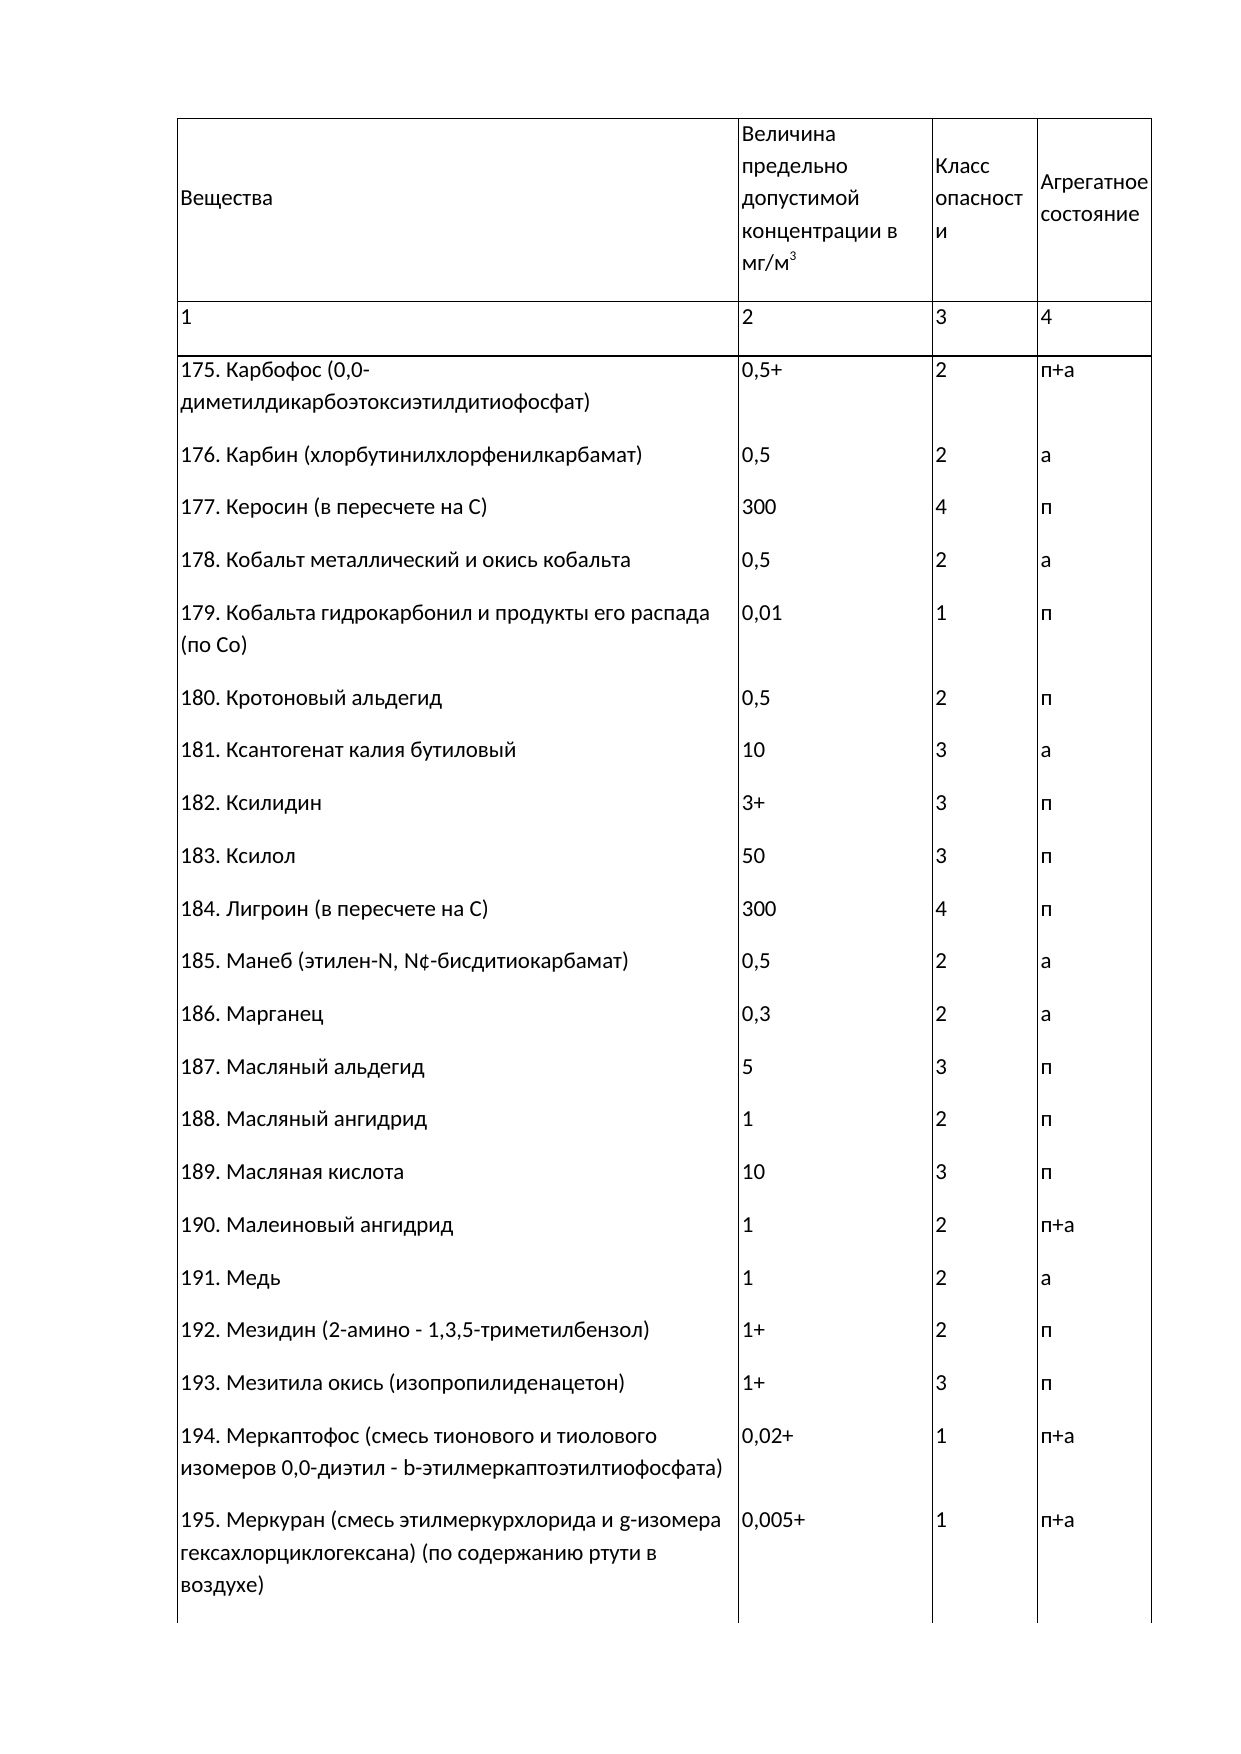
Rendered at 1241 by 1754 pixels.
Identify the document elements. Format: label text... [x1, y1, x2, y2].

table_cell 3 [933, 1052, 1037, 1104]
table_cell 182. Ксилидин [178, 788, 738, 841]
table_cell 176. Карбин (хлорбутинилхлорфенилкарбамат) [178, 440, 738, 492]
table_cell 10 [739, 736, 932, 788]
table_cell а [1038, 736, 1151, 788]
table_cell 0,5+ [739, 357, 932, 440]
table_cell п+а [1038, 1421, 1151, 1506]
table_cell 3 [933, 788, 1037, 841]
table_cell 194. Меркаптофос (смесь тионового и тиолового изомеров 0,0-диэтил - b-этилмеркаптоэтилтиофосфата) [178, 1421, 738, 1506]
table_cell 1 [933, 1506, 1037, 1623]
table_cell 188. Масляный ангидрид [178, 1105, 738, 1157]
table_cell 2 [933, 1263, 1037, 1315]
table_cell п [1038, 1157, 1151, 1210]
table_cell 1 [178, 302, 738, 355]
table_cell 181. Ксантогенат калия бутиловый [178, 736, 738, 788]
table_cell а [1038, 1263, 1151, 1315]
table_cell 177. Керосин (в пересчете на С) [178, 493, 738, 545]
table_cell 3+ [739, 788, 932, 841]
table_cell 1 [933, 1421, 1037, 1506]
table_cell а [1038, 946, 1151, 999]
table_cell 175. Карбофос (0,0-диметилдикарбоэтоксиэтилдитиофосфат) [178, 357, 738, 440]
table_cell 0,5 [739, 440, 932, 492]
table_cell а [1038, 999, 1151, 1052]
table_cell п [1038, 1105, 1151, 1157]
table_cell п [1038, 841, 1151, 894]
table_cell 4 [933, 493, 1037, 545]
table_cell 2 [933, 1315, 1037, 1368]
table_cell 2 [933, 683, 1037, 736]
table_header Величина предельно допустимой концентрации в мг/м3 [739, 119, 932, 301]
table_cell 191. Медь [178, 1263, 738, 1315]
table_cell 3 [933, 1368, 1037, 1421]
table_cell 300 [739, 493, 932, 545]
table_cell 3 [933, 841, 1037, 894]
table_cell 2 [933, 1105, 1037, 1157]
table_cell 193. Мезитила окись (изопропилиденацетон) [178, 1368, 738, 1421]
table_cell 1 [739, 1105, 932, 1157]
table_cell 1+ [739, 1315, 932, 1368]
table_cell 2 [933, 1210, 1037, 1263]
table_cell 0,3 [739, 999, 932, 1052]
table_cell а [1038, 440, 1151, 492]
table_cell 178. Кобальт металлический и окись кобальта [178, 545, 738, 598]
table_cell 2 [933, 999, 1037, 1052]
table_cell 192. Мезидин (2-амино - 1,3,5-триметилбензол) [178, 1315, 738, 1368]
table_cell 10 [739, 1157, 932, 1210]
table_cell п [1038, 683, 1151, 736]
table_cell 179. Кобальта гидрокарбонил и продукты его распада (по Со) [178, 598, 738, 683]
table_cell 2 [933, 357, 1037, 440]
table_cell 187. Масляный альдегид [178, 1052, 738, 1104]
table_cell 190. Малеиновый ангидрид [178, 1210, 738, 1263]
table_cell 3 [933, 736, 1037, 788]
table_cell 0,01 [739, 598, 932, 683]
table_cell 195. Меркуран (смесь этилмеркурхлорида и g-изомера гексахлорциклогексана) (по содержанию ртути в воздухе) [178, 1506, 738, 1623]
table_cell 1 [739, 1263, 932, 1315]
table_cell 0,5 [739, 683, 932, 736]
table_cell 184. Лигроин (в пересчете на С) [178, 894, 738, 946]
table_header Вещества [178, 119, 738, 301]
table_cell 1 [739, 1210, 932, 1263]
table_cell п+а [1038, 1506, 1151, 1623]
table_cell 2 [933, 946, 1037, 999]
table_cell 0,005+ [739, 1506, 932, 1623]
table_cell 4 [1038, 302, 1151, 355]
table_header Агрегатное состояние [1038, 119, 1151, 301]
table_cell 0,5 [739, 946, 932, 999]
table_cell 186. Марганец [178, 999, 738, 1052]
table_cell 3 [933, 1157, 1037, 1210]
table_cell 2 [739, 302, 932, 355]
table_cell 1+ [739, 1368, 932, 1421]
table_cell п [1038, 1052, 1151, 1104]
table_cell 183. Ксилол [178, 841, 738, 894]
table_cell п [1038, 1315, 1151, 1368]
table_cell п [1038, 1368, 1151, 1421]
table_cell 300 [739, 894, 932, 946]
table_cell 1 [933, 598, 1037, 683]
table_cell 180. Кротоновый альдегид [178, 683, 738, 736]
table_cell 5 [739, 1052, 932, 1104]
table_cell 0,02+ [739, 1421, 932, 1506]
table_header Класс опасности [933, 119, 1037, 301]
table_cell п [1038, 788, 1151, 841]
table_cell 189. Масляная кислота [178, 1157, 738, 1210]
table_cell п [1038, 894, 1151, 946]
table_cell п [1038, 493, 1151, 545]
table_cell 2 [933, 545, 1037, 598]
table_cell 3 [933, 302, 1037, 355]
table_cell 50 [739, 841, 932, 894]
table_cell 4 [933, 894, 1037, 946]
table_cell п [1038, 598, 1151, 683]
table_cell 185. Манеб (этилен-N, N¢-бисдитиокарбамат) [178, 946, 738, 999]
table_cell 2 [933, 440, 1037, 492]
table_cell 0,5 [739, 545, 932, 598]
table_cell п+а [1038, 357, 1151, 440]
table_cell а [1038, 545, 1151, 598]
table_cell п+а [1038, 1210, 1151, 1263]
